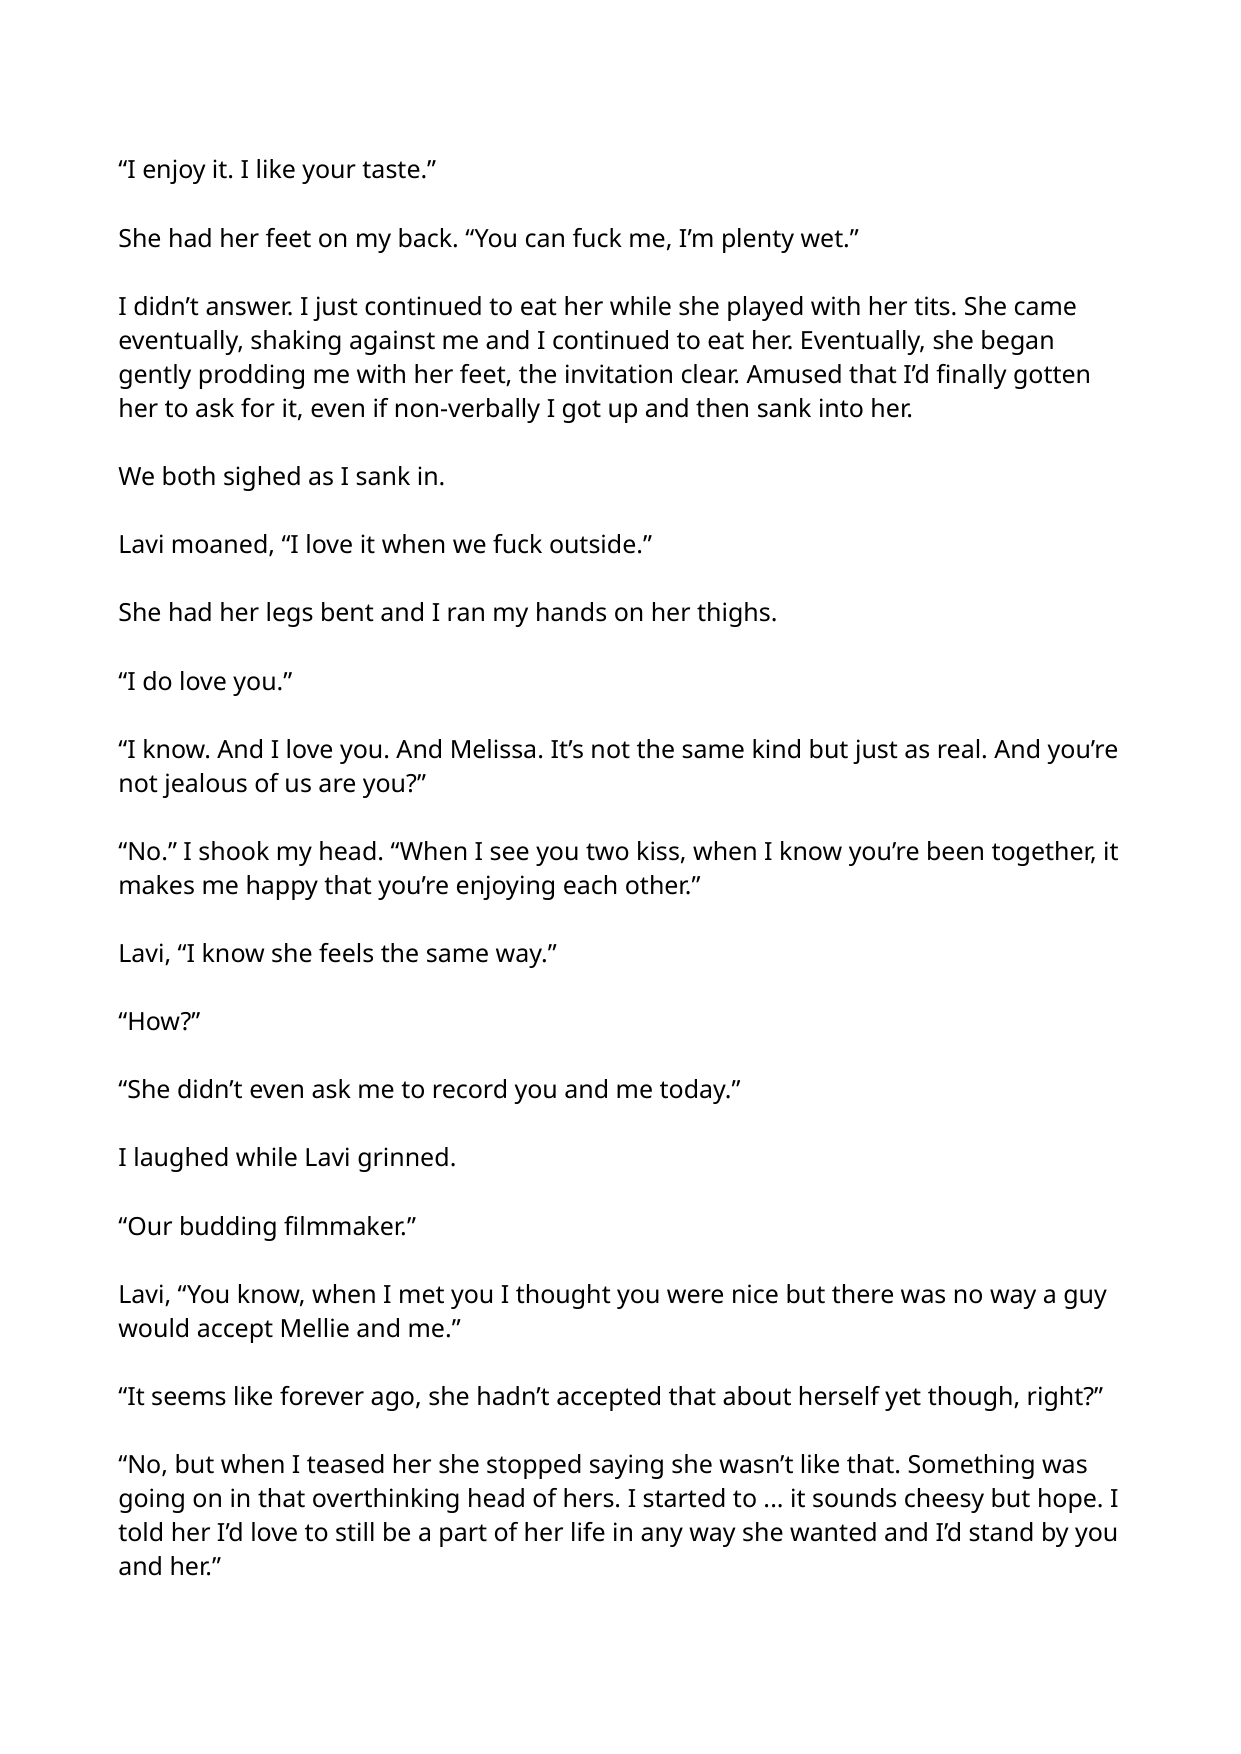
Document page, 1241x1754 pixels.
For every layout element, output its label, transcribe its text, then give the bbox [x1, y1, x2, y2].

text Lavi moaned, “I love it when we fuck outside.” [118, 527, 1122, 561]
text “I know. And I love you. And Melissa. It’s not the same kind but just as real. And you’re not jealous of us are you?” [118, 731, 1122, 799]
text Lavi, “You know, when I met you I thought you were nice but there was no way a guy would accept Mellie and me.” [118, 1276, 1122, 1344]
text “No, but when I teased her she stopped saying she wasn’t like that. Something was going on in that overthinking head of hers. I started to ... it sounds cheesy but hope. I told her I’d love to still be a part of her life in any way she wanted and I’d stand by you and her.” [118, 1447, 1122, 1583]
text “How?” [118, 1004, 1122, 1038]
text I laughed while Lavi grinned. [118, 1140, 1122, 1174]
text We both sighed as I sank in. [118, 459, 1122, 493]
text “No.” I shook my head. “When I see you two kiss, when I know you’re been together, it makes me happy that you’re enjoying each other.” [118, 833, 1122, 902]
text “I do love you.” [118, 663, 1122, 697]
text She had her legs bent and I ran my hands on her thighs. [118, 595, 1122, 629]
text “It seems like forever ago, she hadn’t accepted that about herself yet though, right?” [118, 1378, 1122, 1412]
text Lavi, “I know she feels the same way.” [118, 936, 1122, 970]
text I didn’t answer. I just continued to eat her while she played with her tits. She came eventually, shaking against me and I continued to eat her. Eventually, she began gently prodding me with her feet, the invitation clear. Amused that I’d finally gotten her to ask for it, even if non-verbally I got up and then sank into her. [118, 288, 1122, 425]
text “I enjoy it. I like your taste.” [118, 152, 1122, 186]
text She had her feet on my back. “You can fuck me, I’m plenty wet.” [118, 220, 1122, 254]
text “Our budding filmmaker.” [118, 1208, 1122, 1242]
text “She didn’t even ask me to record you and me today.” [118, 1072, 1122, 1106]
